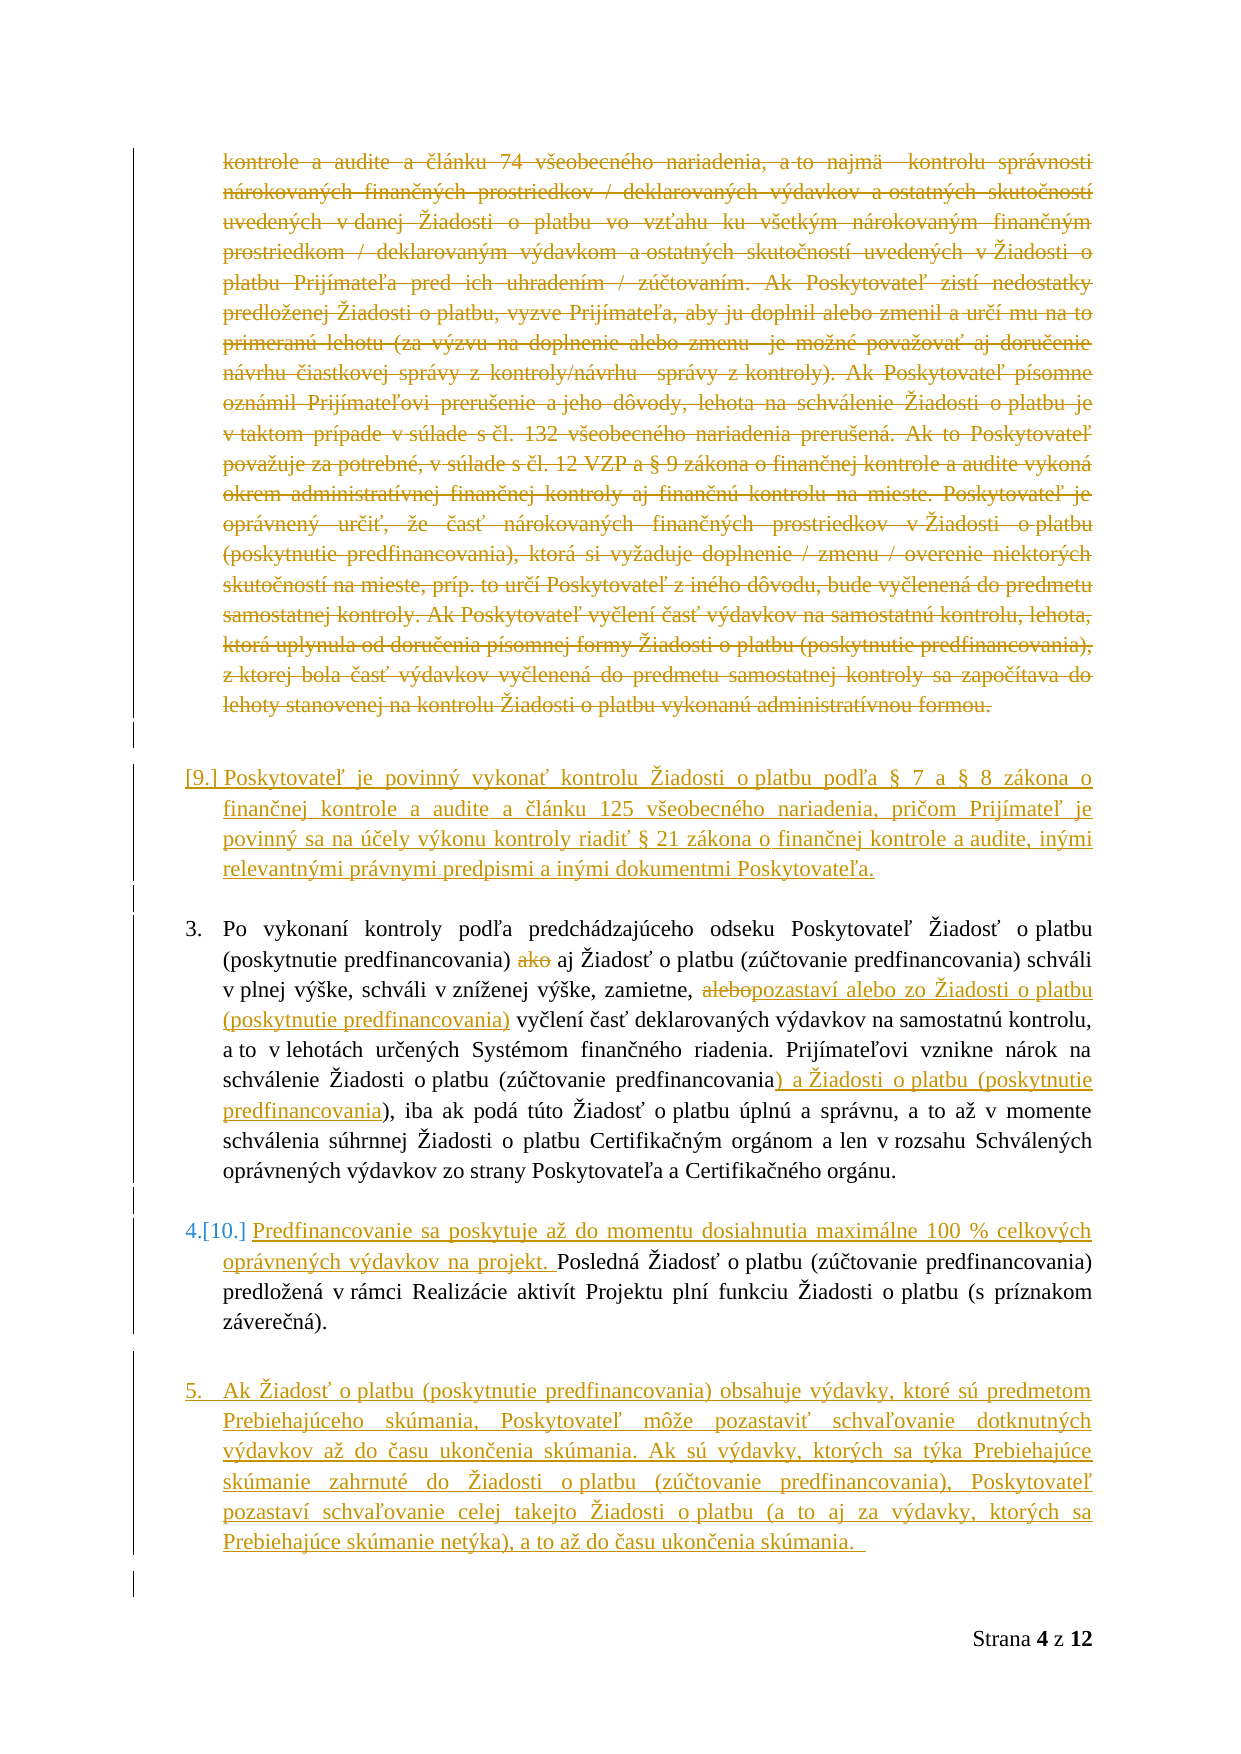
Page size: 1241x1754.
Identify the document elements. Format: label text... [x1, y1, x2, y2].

list Po vykonaní kontroly podľa predchádzajúceho odseku Poskytovateľ Žiadosť o platbu (poskytnutie predfinancovania) aj Žiadosť o platbu (zúčtovanie predfinancovania) schváli v plnej výške, schváli v zníženej výške, zamietne, vyčlení časť deklarovaných výdavkov na samostatnú kontrolu, a to v lehotách určených Systémom finančného riadenia. Prijímateľovi vznikne nárok na schválenie Žiadosti o platbu (zúčtovanie predfinancovania), iba ak podá túto Žiadosť o platbu úplnú a správnu, a to až v momente schválenia súhrnnej Žiadosti o platbu Certifikačným orgánom a len v rozsahu Schválených oprávnených výdavkov zo strany Poskytovateľa a Certifikačného orgánu. [185, 915, 1092, 1183]
list Posledná Žiadosť o platbu (zúčtovanie predfinancovania) predložená v rámci Realizácie aktivít Projektu plní funkciu Žiadosti o platbu (s príznakom záverečná). [185, 1217, 1092, 1334]
